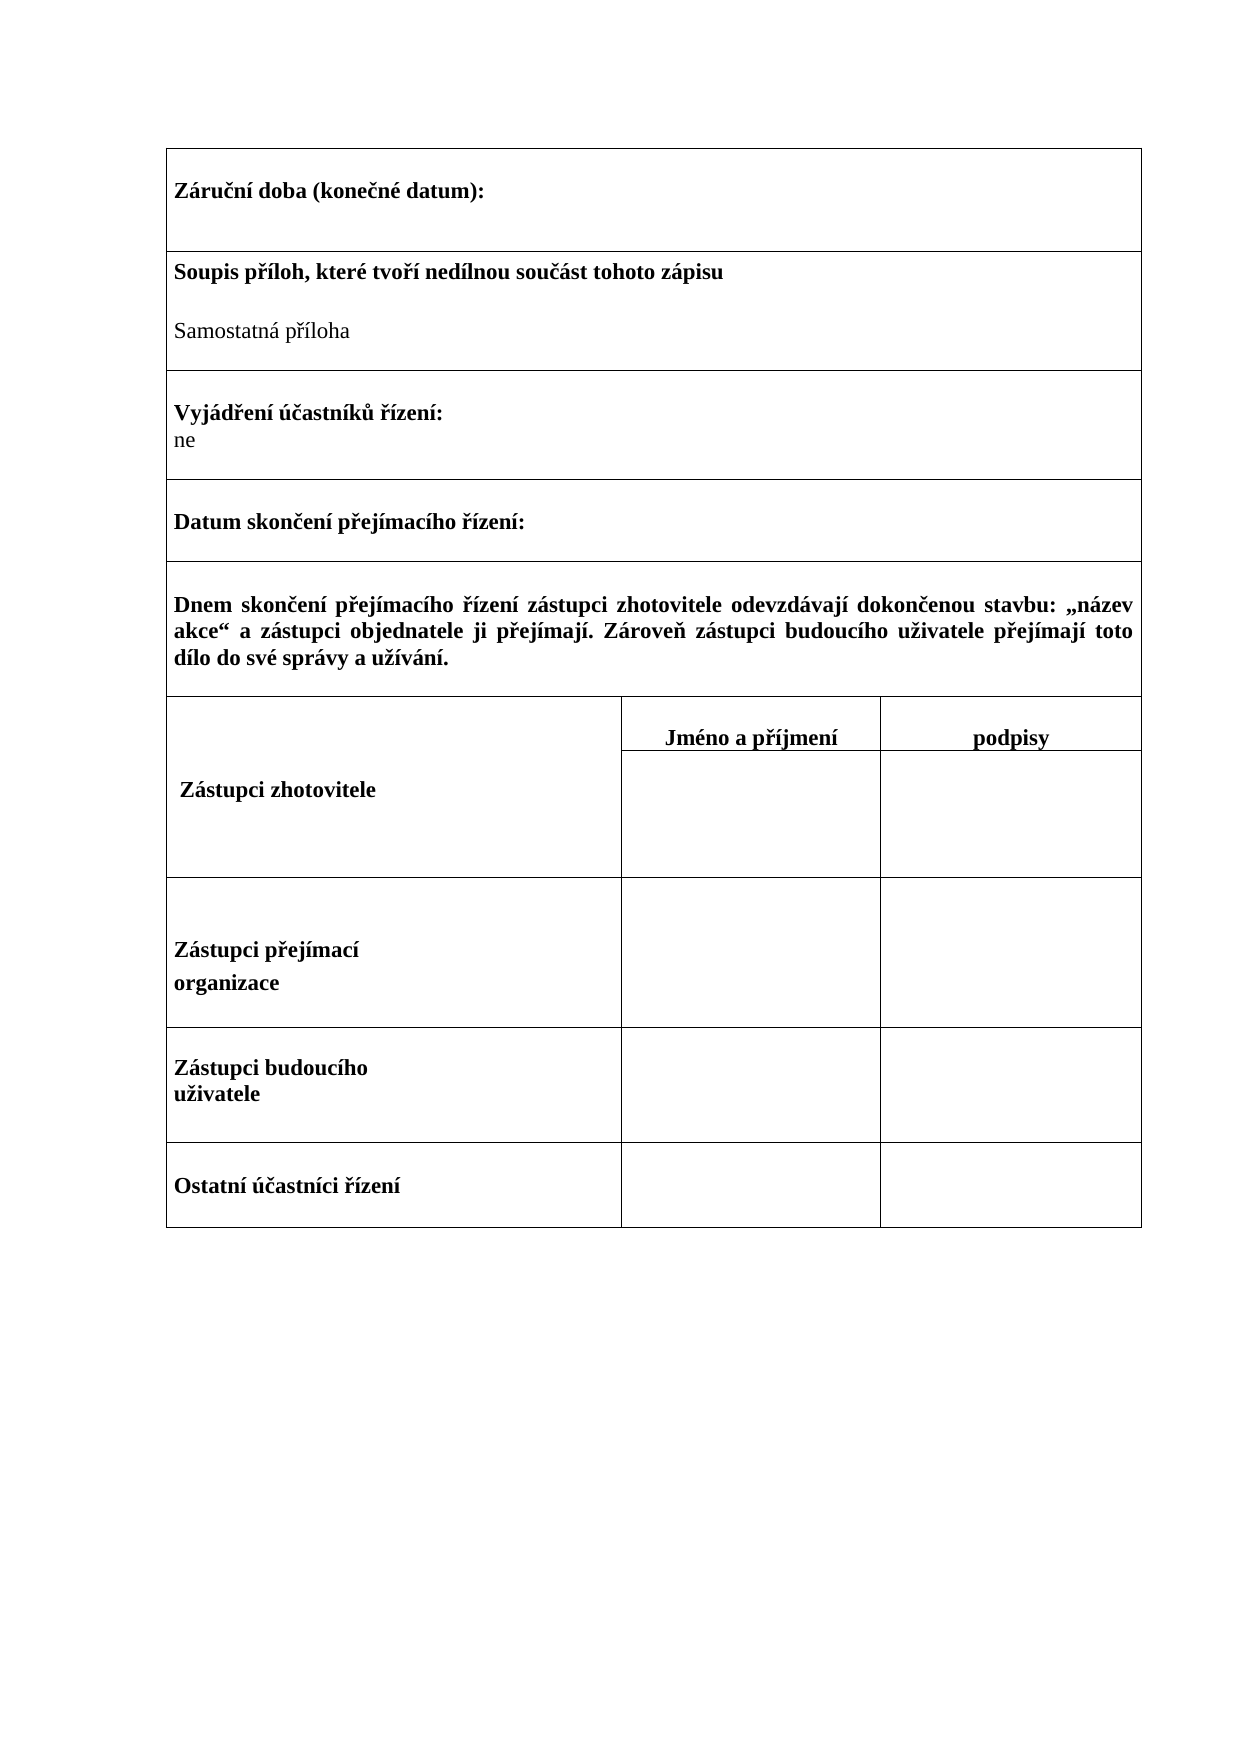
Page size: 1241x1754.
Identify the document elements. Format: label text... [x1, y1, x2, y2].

table_cell [881, 1143, 1141, 1227]
table_cell podpisy [881, 697, 1141, 750]
table_cell Zástupci zhotovitele [167, 697, 621, 877]
table_cell [881, 878, 1141, 1027]
table_cell [881, 751, 1141, 877]
table_cell Ostatní účastníci řízení [167, 1143, 621, 1227]
table_cell [622, 1028, 880, 1142]
table_cell Dnem skončení přejímacího řízení zástupci zhotovitele odevzdávají dokončenou stavbu: „název akce“ a zástupci objednatele ji přejímají. Zároveň zástupci budoucího uživatele přejímají toto dílo do své správy a užívání. [167, 562, 1141, 696]
table_cell [622, 1143, 880, 1227]
table_cell Vyjádření účastníků řízení: ne [167, 371, 1141, 478]
table_cell Zástupci budoucího uživatele [167, 1028, 621, 1142]
table_cell Datum skončení přejímacího řízení: [167, 480, 1141, 561]
table_cell Soupis příloh, které tvoří nedílnou součást tohoto zápisu Samostatná příloha [167, 252, 1141, 370]
table_cell [622, 751, 880, 877]
table_cell Záruční doba (konečné datum): [167, 149, 1141, 251]
table_cell Zástupci přejímací organizace [167, 878, 621, 1027]
table_cell Jméno a příjmení [622, 697, 880, 750]
table_cell [881, 1028, 1141, 1142]
table_cell [622, 878, 880, 1027]
